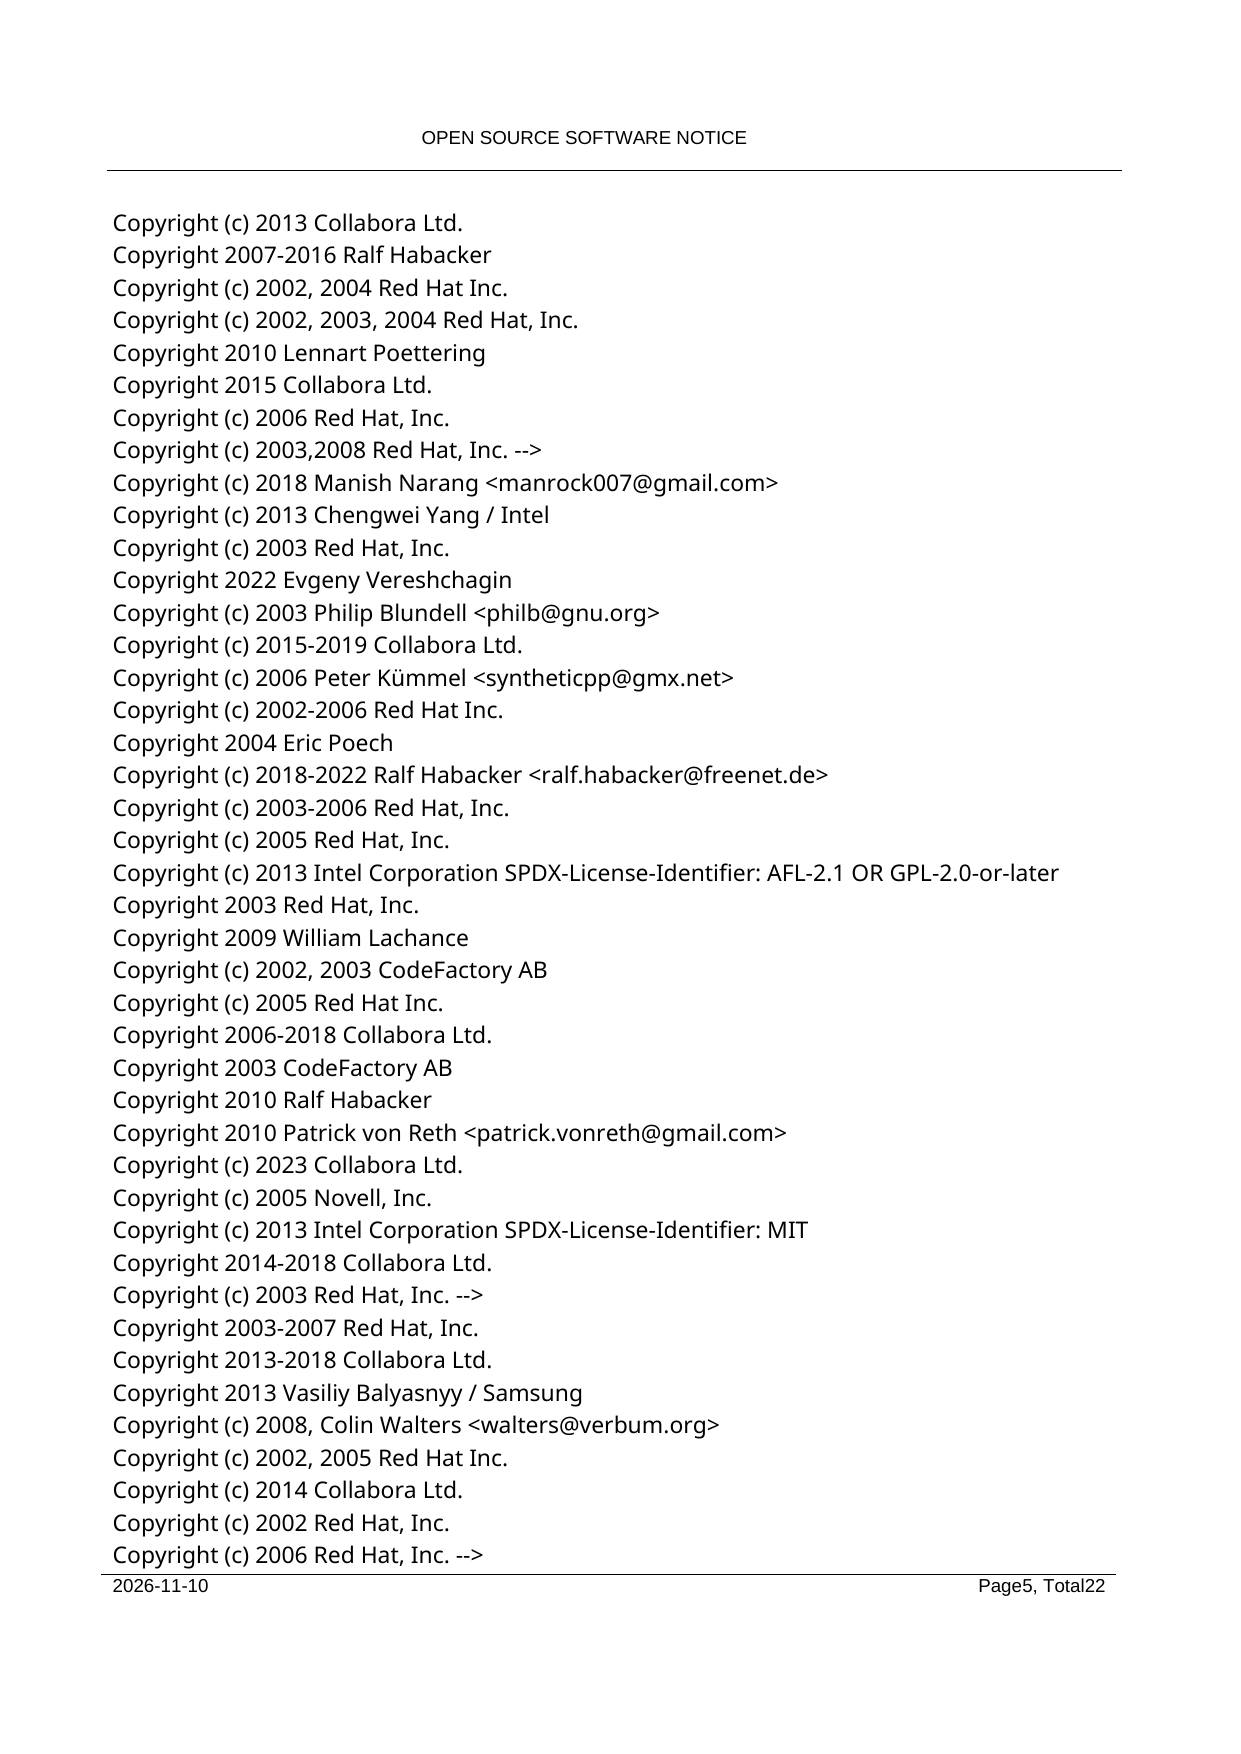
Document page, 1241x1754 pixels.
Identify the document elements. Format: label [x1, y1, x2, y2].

text [112, 206, 1128, 1571]
